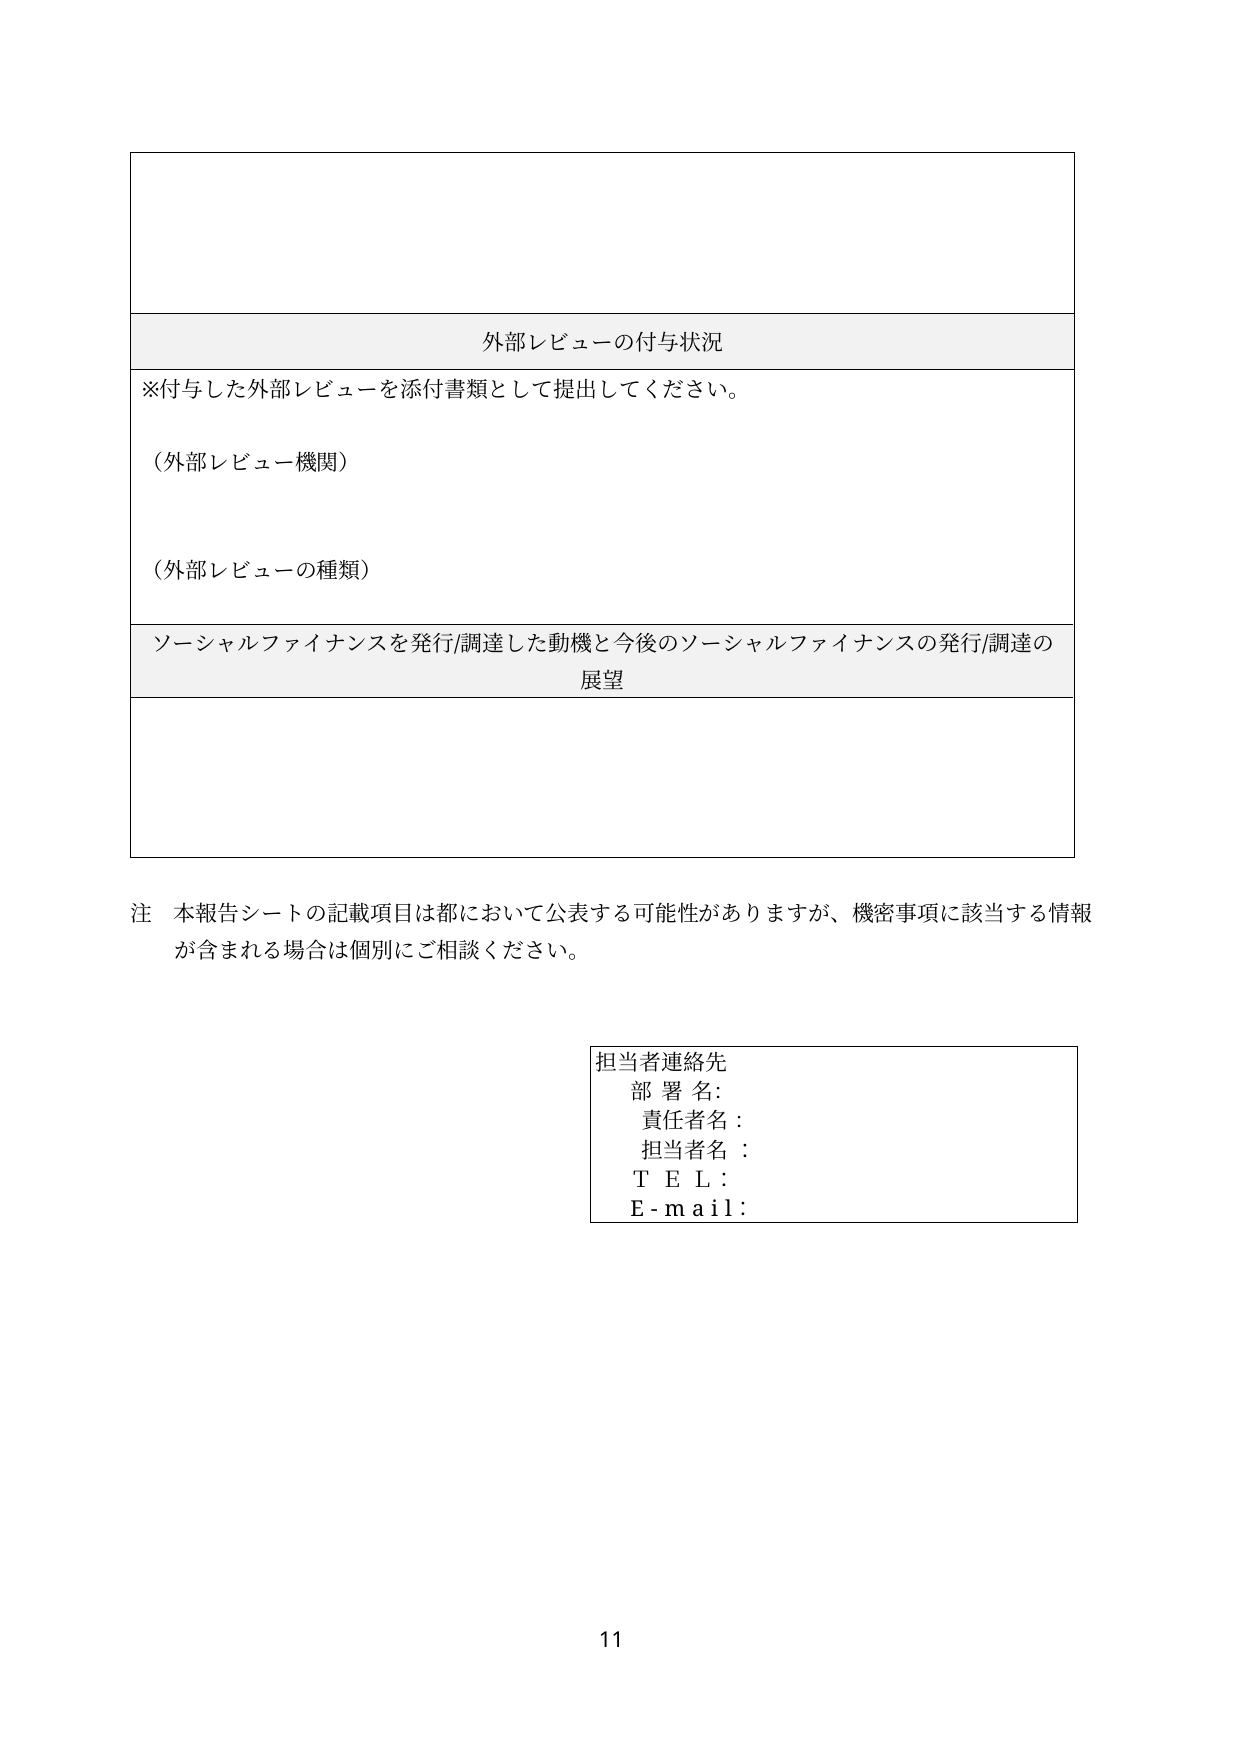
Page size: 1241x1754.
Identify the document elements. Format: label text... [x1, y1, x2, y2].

text 注 本報告シートの記載項目は都において公表する可能性がありますが、機密事項に該当する情報が含まれる場合は個別にご相談ください。 [130, 894, 1092, 967]
table_cell 外部レビューの付与状況 [131, 314, 1074, 369]
table_cell ソーシャルファイナンスを発行/調達した動機と今後のソーシャルファイナンスの発行/調達の展望 [131, 624, 1074, 697]
table_cell [131, 153, 1074, 313]
table_cell ※付与した外部レビューを添付書類として提出してください。 （外部レビュー機関） （外部レビューの種類） [131, 370, 1074, 624]
table_header 担当者連絡先 部署名： 責任者名 ： 担当者名 ： ＴＥＬ： E-mail： [591, 1047, 1077, 1222]
table_cell [131, 697, 1074, 857]
